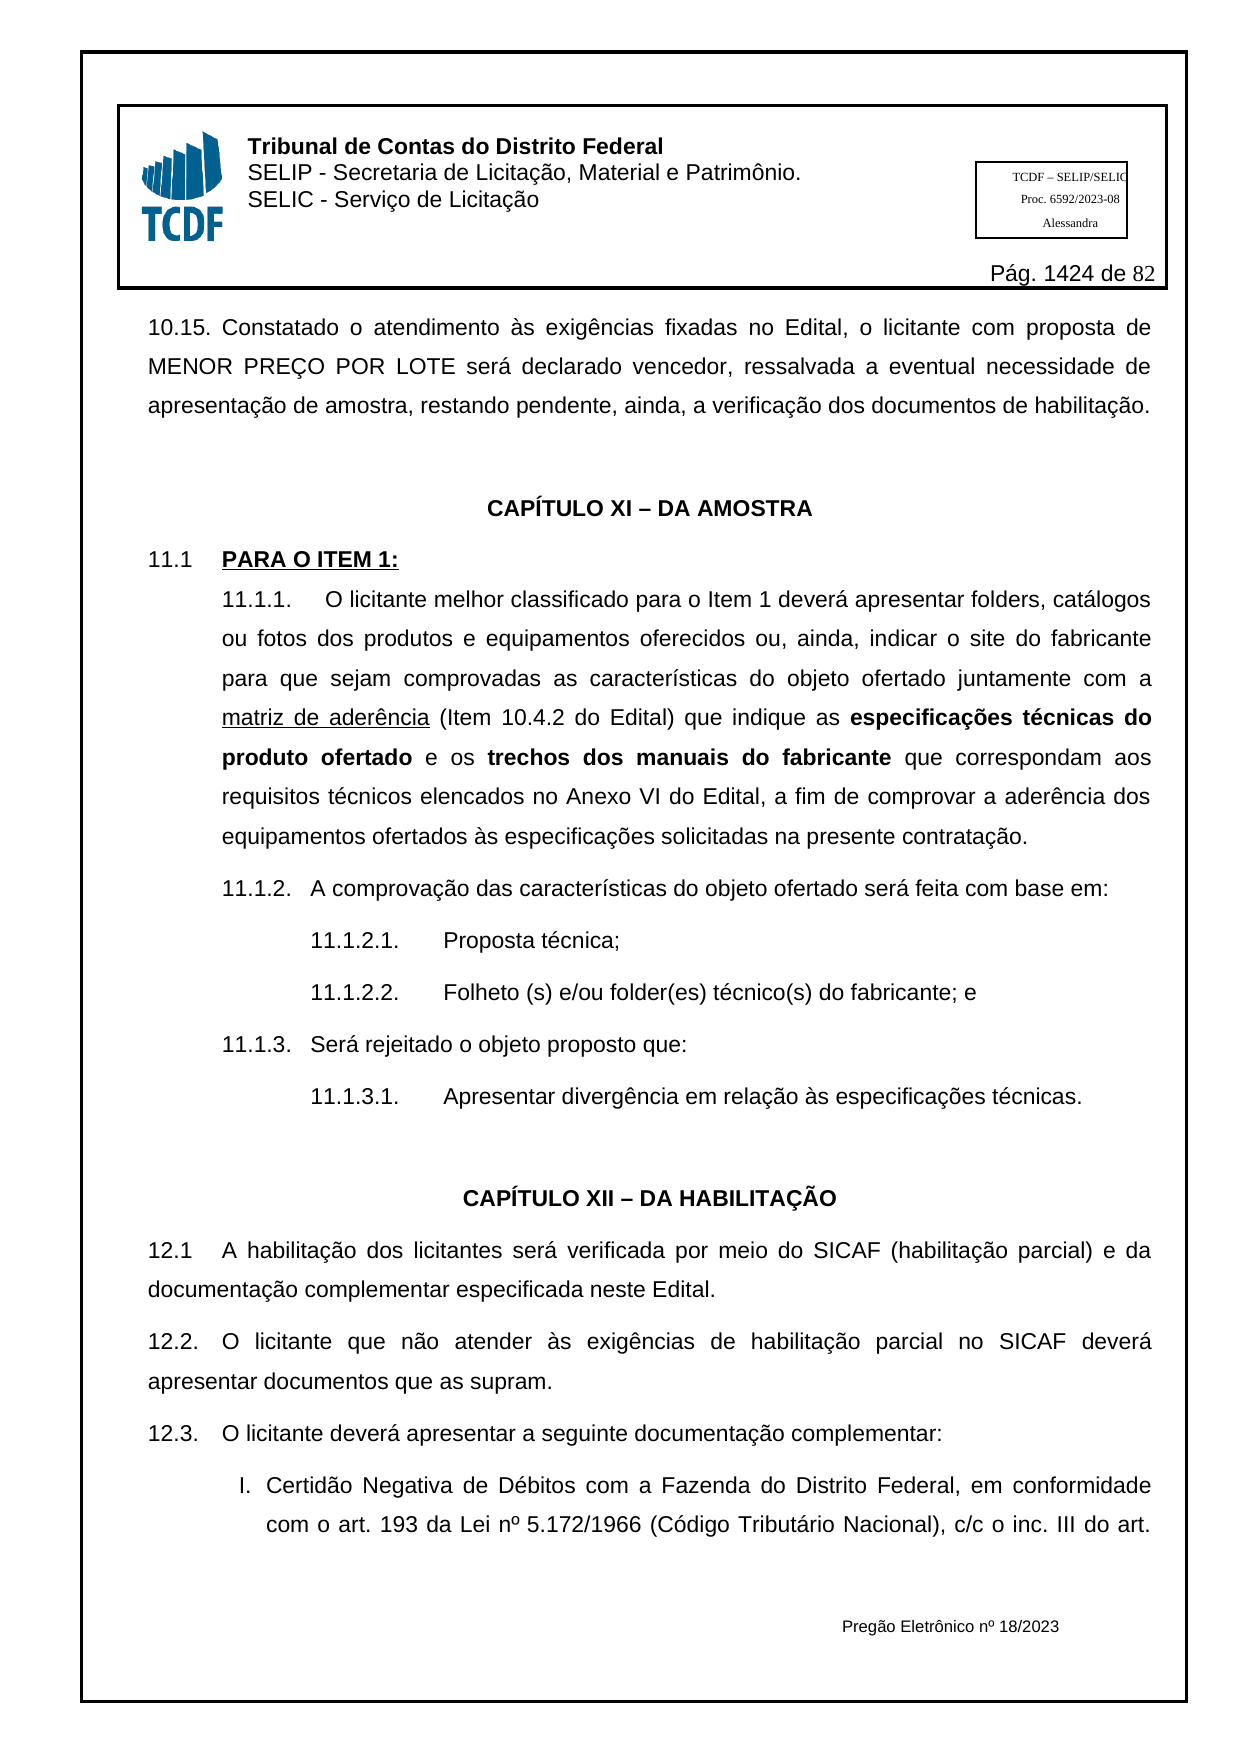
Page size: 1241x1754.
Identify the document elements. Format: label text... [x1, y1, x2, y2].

text 11.1.2. A comprovação das características do objeto ofertado será feita com base em: [222, 875, 1152, 901]
text 11.1.1. O licitante melhor classificado para o Item 1 deverá apresentar folders, catálogos ou fotos dos produtos e equipamentos oferecidos ou, ainda, indicar o site do fabricante para que sejam comprovadas as características do objeto ofertado juntamente com a matriz de aderência (Item 10.4.2 do Edital) que indique as especificações técnicas do produto ofertado e os trechos dos manuais do fabricante que correspondam aos requisitos técnicos elencados no Anexo VI do Edital, a fim de comprovar a aderência dos equipamentos ofertados às especificações solicitadas na presente contratação. [222, 586, 1152, 849]
list Apresentar divergência em relação às especificações técnicas. [310, 1083, 1152, 1109]
text 12.1 A habilitação dos licitantes será verificada por meio do SICAF (habilitação parcial) e da documentação complementar especificada neste Edital. [148, 1237, 1152, 1302]
list Proposta técnica; [310, 927, 1152, 953]
text 11.1 PARA O ITEM 1: [148, 546, 1152, 573]
text 12.3. O licitante deverá apresentar a seguinte documentação complementar: [148, 1419, 1152, 1446]
text CAPÍTULO XII – DA HABILITAÇÃO [148, 1185, 1152, 1211]
text 12.2. O licitante que não atender às exigências de habilitação parcial no SICAF deverá apresentar documentos que as supram. [148, 1328, 1152, 1394]
picture [127, 129, 237, 244]
text CAPÍTULO XI – DA AMOSTRA [148, 494, 1152, 521]
list Folheto (s) e/ou folder(es) técnico(s) do fabricante; e [310, 979, 1152, 1005]
text 10.15. Constatado o atendimento às exigências fixadas no Edital, o licitante com proposta de MENOR PREÇO POR LOTE será declarado vencedor, ressalvada a eventual necessidade de apresentação de amostra, restando pendente, ainda, a verificação dos documentos de habilitação. [148, 313, 1152, 419]
list Será rejeitado o objeto proposto que: [222, 1031, 1152, 1057]
